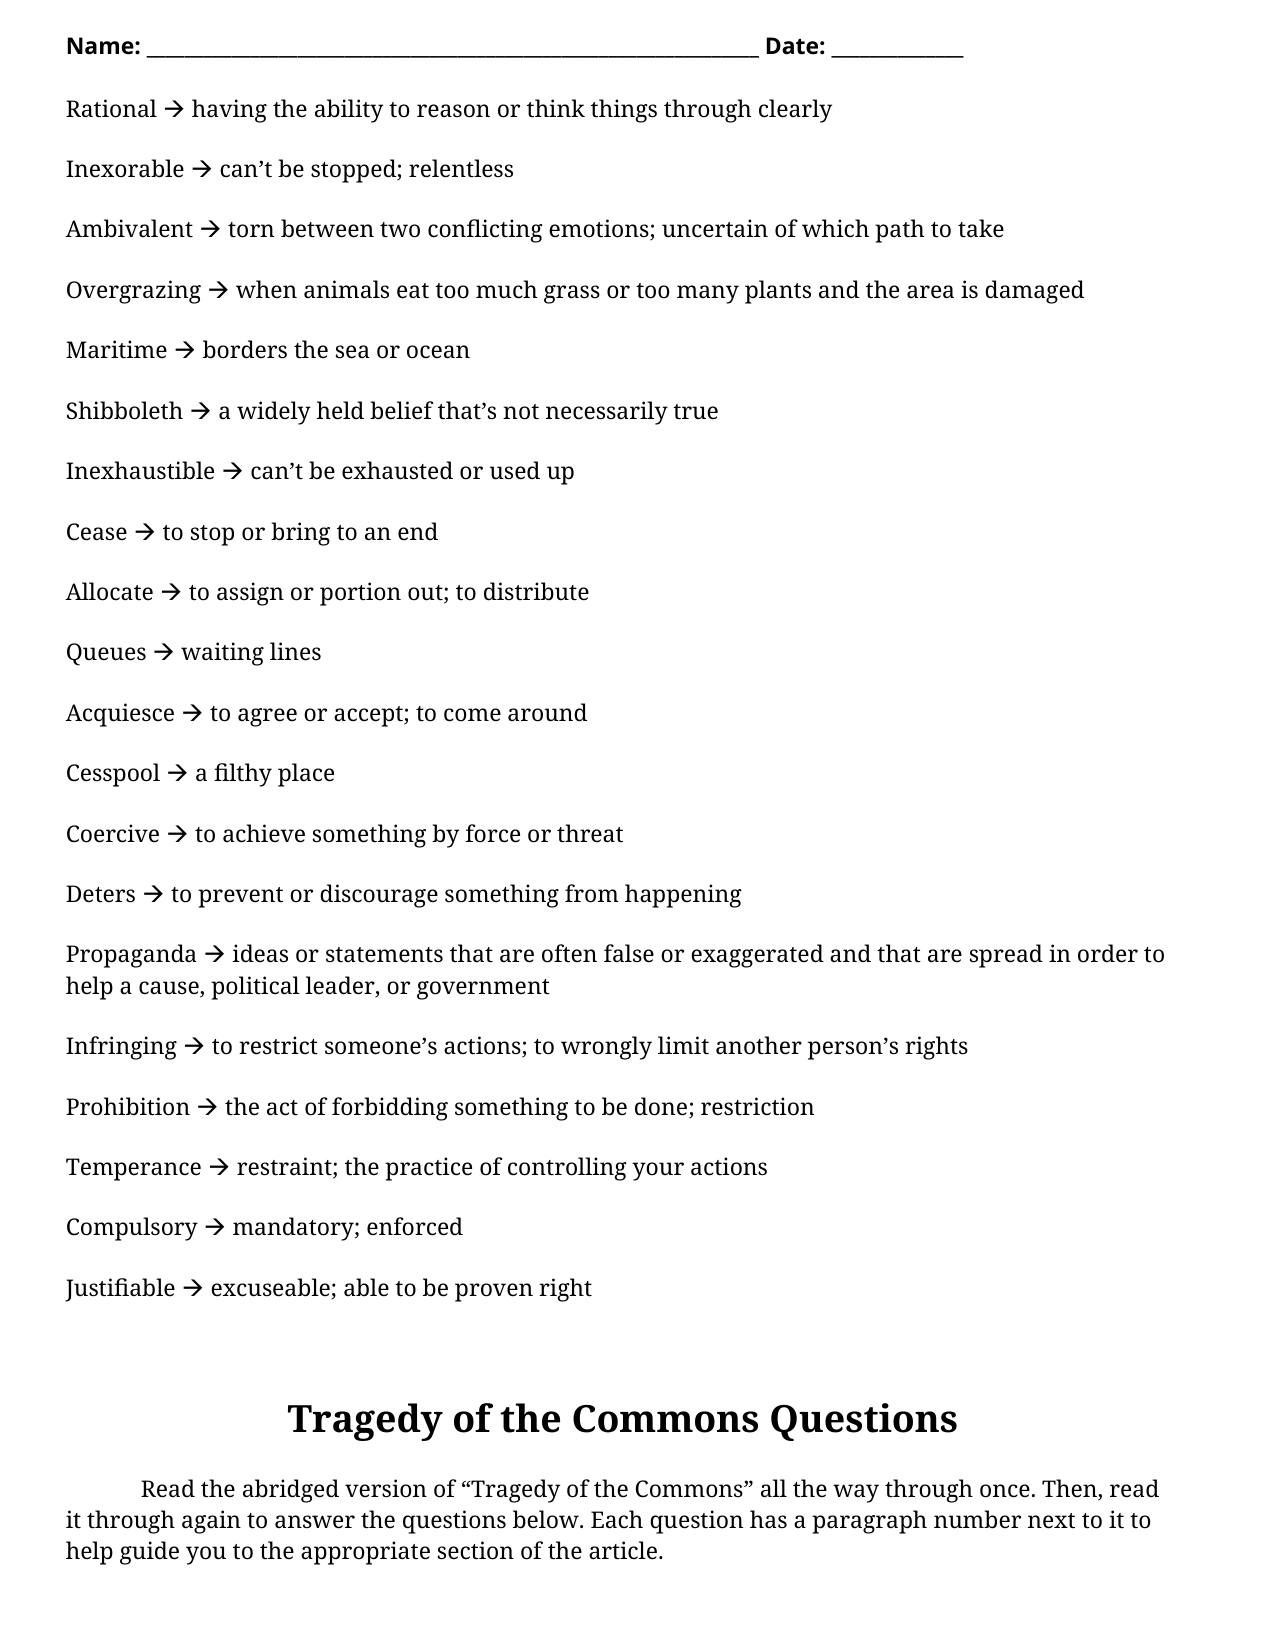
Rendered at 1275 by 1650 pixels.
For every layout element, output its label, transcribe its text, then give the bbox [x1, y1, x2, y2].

text Acquiesce to agree or accept; to come around [66, 697, 1180, 728]
text Cease to stop or bring to an end [66, 515, 1180, 547]
text Read the abridged version of “Tragedy of the Commons” all the way through once. Then, read it through again to answer the questions below. Each question has a paragraph number next to it to help guide you to the appropriate section of the article. [66, 1473, 1180, 1566]
text Infringing to restrict someone’s actions; to wrongly limit another person’s rights [66, 1030, 1180, 1061]
text Allocate to assign or portion out; to distribute [66, 576, 1180, 607]
text Shibboleth a widely held belief that’s not necessarily true [66, 394, 1180, 426]
text Justifiable excuseable; able to be proven right [66, 1272, 1180, 1303]
text Rational having the ability to reason or think things through clearly [66, 92, 1180, 124]
text Propaganda ideas or statements that are often false or exaggerated and that are spread in order to help a cause, political leader, or government [66, 938, 1180, 1001]
text Deters to prevent or discourage something from happening [66, 878, 1180, 909]
text Compulsory mandatory; enforced [66, 1211, 1180, 1242]
text Prohibition the act of forbidding something to be done; restriction [66, 1090, 1180, 1122]
text Inexhaustible can’t be exhausted or used up [66, 455, 1180, 486]
text Ambivalent torn between two conflicting emotions; uncertain of which path to take [66, 213, 1180, 244]
text Overgrazing when animals eat too much grass or too many plants and the area is damaged [66, 274, 1180, 305]
text Inexorable can’t be stopped; relentless [66, 153, 1180, 184]
text Temperance restraint; the practice of controlling your actions [66, 1151, 1180, 1182]
text Coercive to achieve something by force or threat [66, 817, 1180, 849]
text Tragedy of the Commons Questions [66, 1392, 1180, 1443]
text Queues waiting lines [66, 636, 1180, 667]
text Cesspool a filthy place [66, 757, 1180, 788]
text Maritime borders the sea or ocean [66, 334, 1180, 365]
